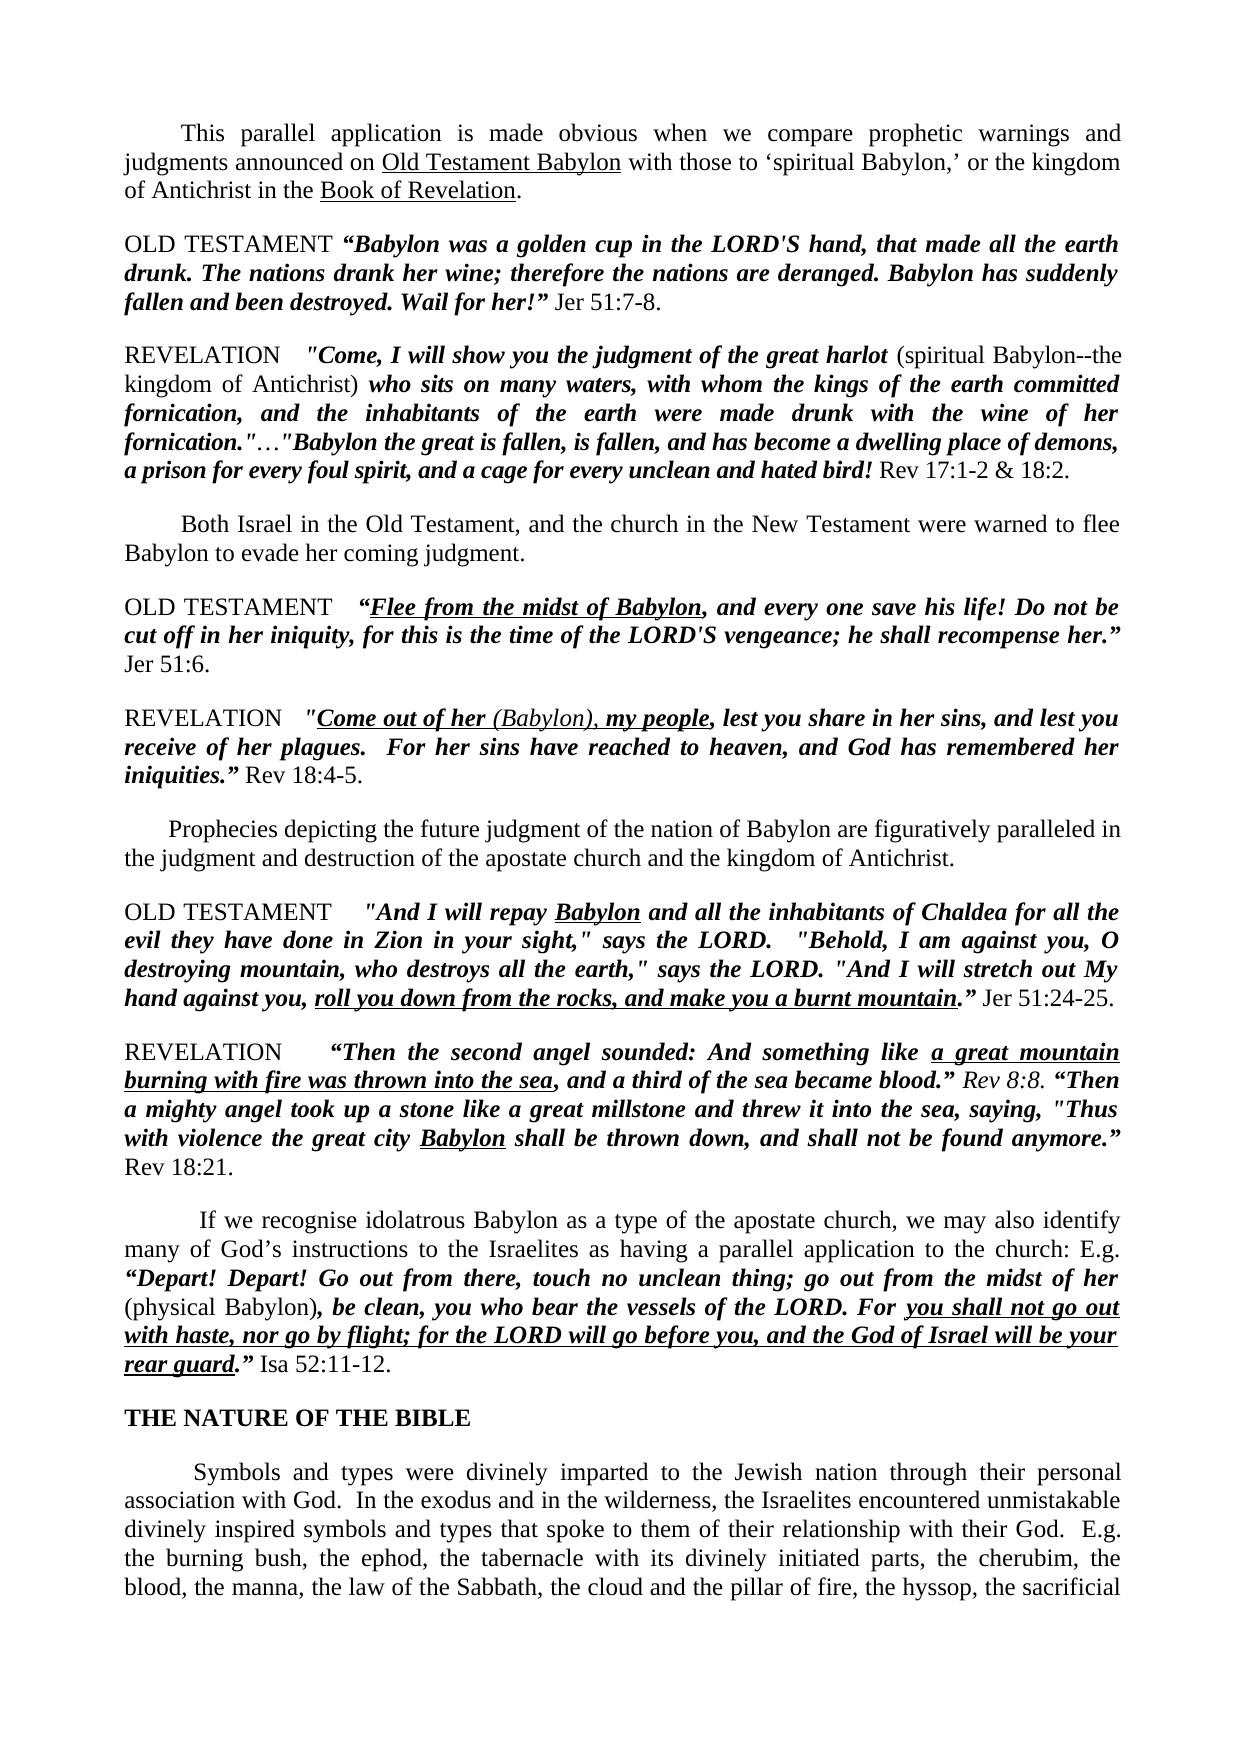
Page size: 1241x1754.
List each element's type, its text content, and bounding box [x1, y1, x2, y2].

list If we recognise idolatrous as a type of the apostate church, we may also identify many of God’s instructions to the Israelites as having a parallel application to the church: E.g. “Depart! Depart! Go out from there, touch no unclean thing; go out from the midst of her (physical ), be clean, you who bear the vessels of the LORD. For you shall not go out with haste, nor go by flight; for the LORD will go before you, and the God of will be your rear guard.” Isa 52:11-12. [124, 1206, 1122, 1378]
text Prophecies depicting the future judgment of the nation of are figuratively paralleled in the judgment and destruction of the apostate church and the . [124, 814, 1122, 872]
text Revelation "Come out of her (), my people, lest you share in her sins, and lest you receive of her plagues. For her sins have reached to heaven, and God has remembered her iniquities.” Rev 18:4-5. [124, 703, 1122, 789]
text Old testament "And I will repay and all the inhabitants of Chaldea for all the evil they have done in in your sight," says the LORD. "Behold, I am against you, O destroying mountain, who destroys all the earth," says the LORD. "And I will stretch out My hand against you, roll you down from the rocks, and make you a burnt mountain.” Jer 51:24-25. [124, 897, 1122, 1012]
text Revelation “Then the second angel sounded: And something like a great mountain burning with fire was thrown into the sea, and a third of the sea became blood.” Rev 8:8. “Then a mighty angel took up a stone like a great millstone and threw it into the sea, saying, "Thus with violence the great city shall be thrown down, and shall not be found anymore.” Rev 18:21. [124, 1037, 1122, 1181]
subtitle The nature of the bible [124, 1403, 1122, 1432]
text Both in the Old Testament, and the church in the New Testament were warned to flee to evade her coming judgment. [124, 509, 1122, 567]
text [124, 1457, 1122, 1601]
text Old testament “Babylon was a golden cup in the LORD'S hand, that made all the earth drunk. The nations drank her wine; therefore the nations are deranged. has suddenly fallen and been destroyed. Wail for her!” Jer 51:7-8. [124, 229, 1122, 316]
text This parallel application is made obvious when we compare prophetic warnings and judgments announced on Old Testament Babylon with those to ‘spiritual ,’ or the in the Book of Revelation. [124, 118, 1122, 204]
text revelation "Come, I will show you the judgment of the great harlot (spiritual Babylon--the kingdom of Antichrist) who sits on many waters, with whom the kings of the earth committed fornication, and the inhabitants of the earth were made drunk with the wine of her fornication."…" the great is fallen, is fallen, and has become a dwelling place of demons, a prison for every foul spirit, and a cage for every unclean and hated bird! Rev 17:1-2 & 18:2. [124, 341, 1122, 484]
text Old testament “Flee from the midst of Babylon, and every one save his life! Do not be cut off in her iniquity, for this is the time of the LORD'S vengeance; he shall recompense her.” Jer 51:6. [124, 592, 1122, 678]
